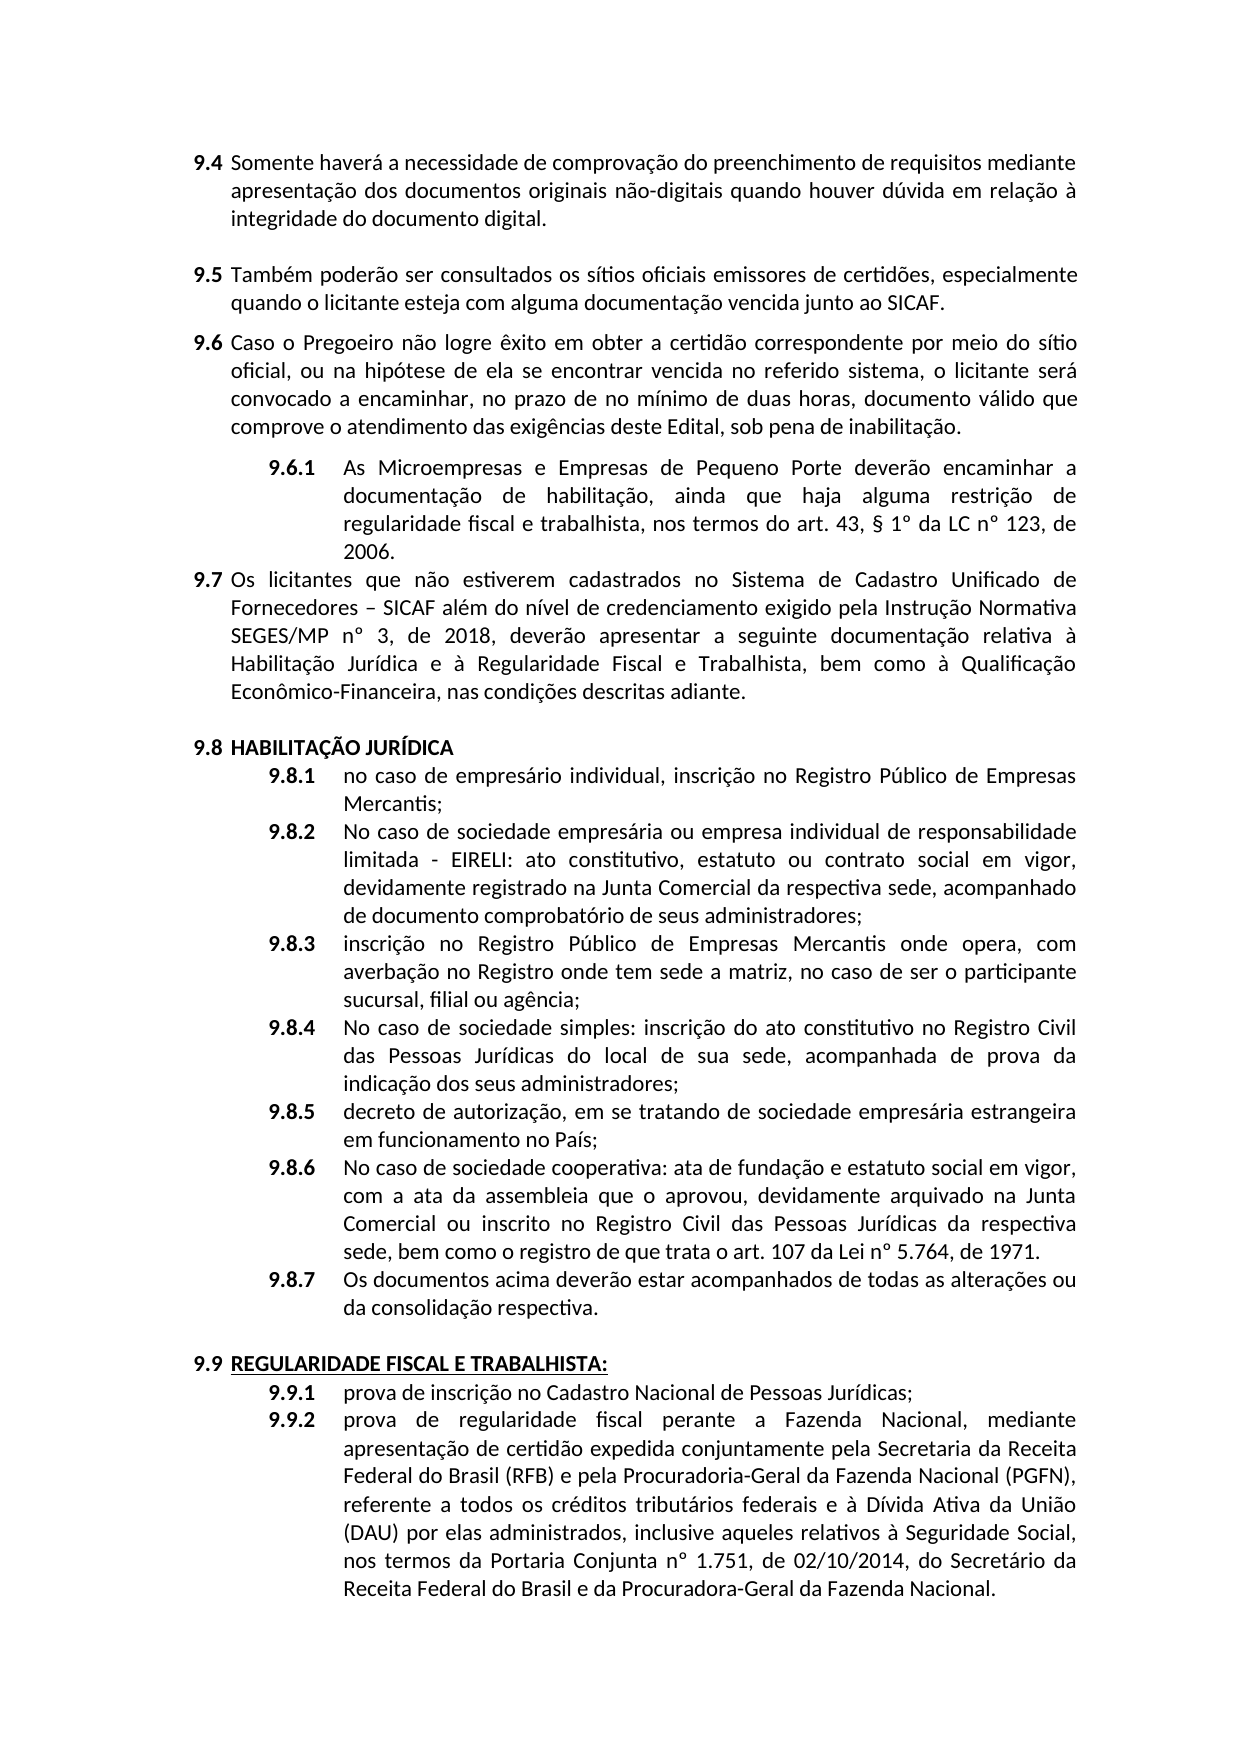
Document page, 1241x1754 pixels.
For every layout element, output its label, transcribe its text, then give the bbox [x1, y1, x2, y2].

list prova de inscrição no Cadastro Nacional de Pessoas Jurídicas; [268, 1378, 1078, 1406]
list Caso o Pregoeiro não logre êxito em obter a certidão correspondente por meio do sítio oficial, ou na hipótese de ela se encontrar vencida no referido sistema, o licitante será convocado a encaminhar, no prazo de no mínimo de duas horas, documento válido que comprove o atendimento das exigências deste Edital, sob pena de inabilitação. [193, 328, 1079, 440]
list decreto de autorização, em se tratando de sociedade empresária estrangeira em funcionamento no País; [268, 1097, 1078, 1153]
list inscrição no Registro Público de Empresas Mercantis onde opera, com averbação no Registro onde tem sede a matriz, no caso de ser o participante sucursal, filial ou agência; [268, 929, 1078, 1013]
list Também poderão ser consultados os sítios oficiais emissores de certidões, especialmente quando o licitante esteja com alguma documentação vencida junto ao SICAF. [193, 260, 1079, 316]
list Os documentos acima deverão estar acompanhados de todas as alterações ou da consolidação respectiva. [268, 1266, 1078, 1322]
list HABILITAÇÃO JURÍDICA [193, 733, 1078, 761]
list No caso de sociedade cooperativa: ata de fundação e estatuto social em vigor, com a ata da assembleia que o aprovou, devidamente arquivado na Junta Comercial ou inscrito no Registro Civil das Pessoas Jurídicas da respectiva sede, bem como o registro de que trata o art. 107 da Lei nº 5.764, de 1971. [268, 1153, 1078, 1266]
list As Microempresas e Empresas de Pequeno Porte deverão encaminhar a documentação de habilitação, ainda que haja alguma restrição de regularidade fiscal e trabalhista, nos termos do art. 43, § 1º da LC nº 123, de 2006. [268, 453, 1078, 565]
list No caso de sociedade empresária ou empresa individual de responsabilidade limitada - EIRELI: ato constitutivo, estatuto ou contrato social em vigor, devidamente registrado na Junta Comercial da respectiva sede, acompanhado de documento comprobatório de seus administradores; [268, 817, 1078, 929]
list Somente haverá a necessidade de comprovação do preenchimento de requisitos mediante apresentação dos documentos originais não-digitais quando houver dúvida em relação à integridade do documento digital. [193, 148, 1078, 232]
list no caso de empresário individual, inscrição no Registro Público de Empresas Mercantis; [268, 761, 1078, 817]
list No caso de sociedade simples: inscrição do ato constitutivo no Registro Civil das Pessoas Jurídicas do local de sua sede, acompanhada de prova da indicação dos seus administradores; [268, 1013, 1078, 1097]
list Os licitantes que não estiverem cadastrados no Sistema de Cadastro Unificado de Fornecedores – SICAF além do nível de credenciamento exigido pela Instrução Normativa SEGES/MP nº 3, de 2018, deverão apresentar a seguinte documentação relativa à Habilitação Jurídica e à Regularidade Fiscal e Trabalhista, bem como à Qualificação Econômico-Financeira, nas condições descritas adiante. [193, 565, 1078, 705]
list REGULARIDADE FISCAL E TRABALHISTA: [193, 1349, 1078, 1378]
list prova de regularidade fiscal perante a Fazenda Nacional, mediante apresentação de certidão expedida conjuntamente pela Secretaria da Receita Federal do Brasil (RFB) e pela Procuradoria-Geral da Fazenda Nacional (PGFN), referente a todos os créditos tributários federais e à Dívida Ativa da União (DAU) por elas administrados, inclusive aqueles relativos à Seguridade Social, nos termos da Portaria Conjunta nº 1.751, de 02/10/2014, do Secretário da Receita Federal do Brasil e da Procuradora-Geral da Fazenda Nacional. [268, 1406, 1078, 1602]
